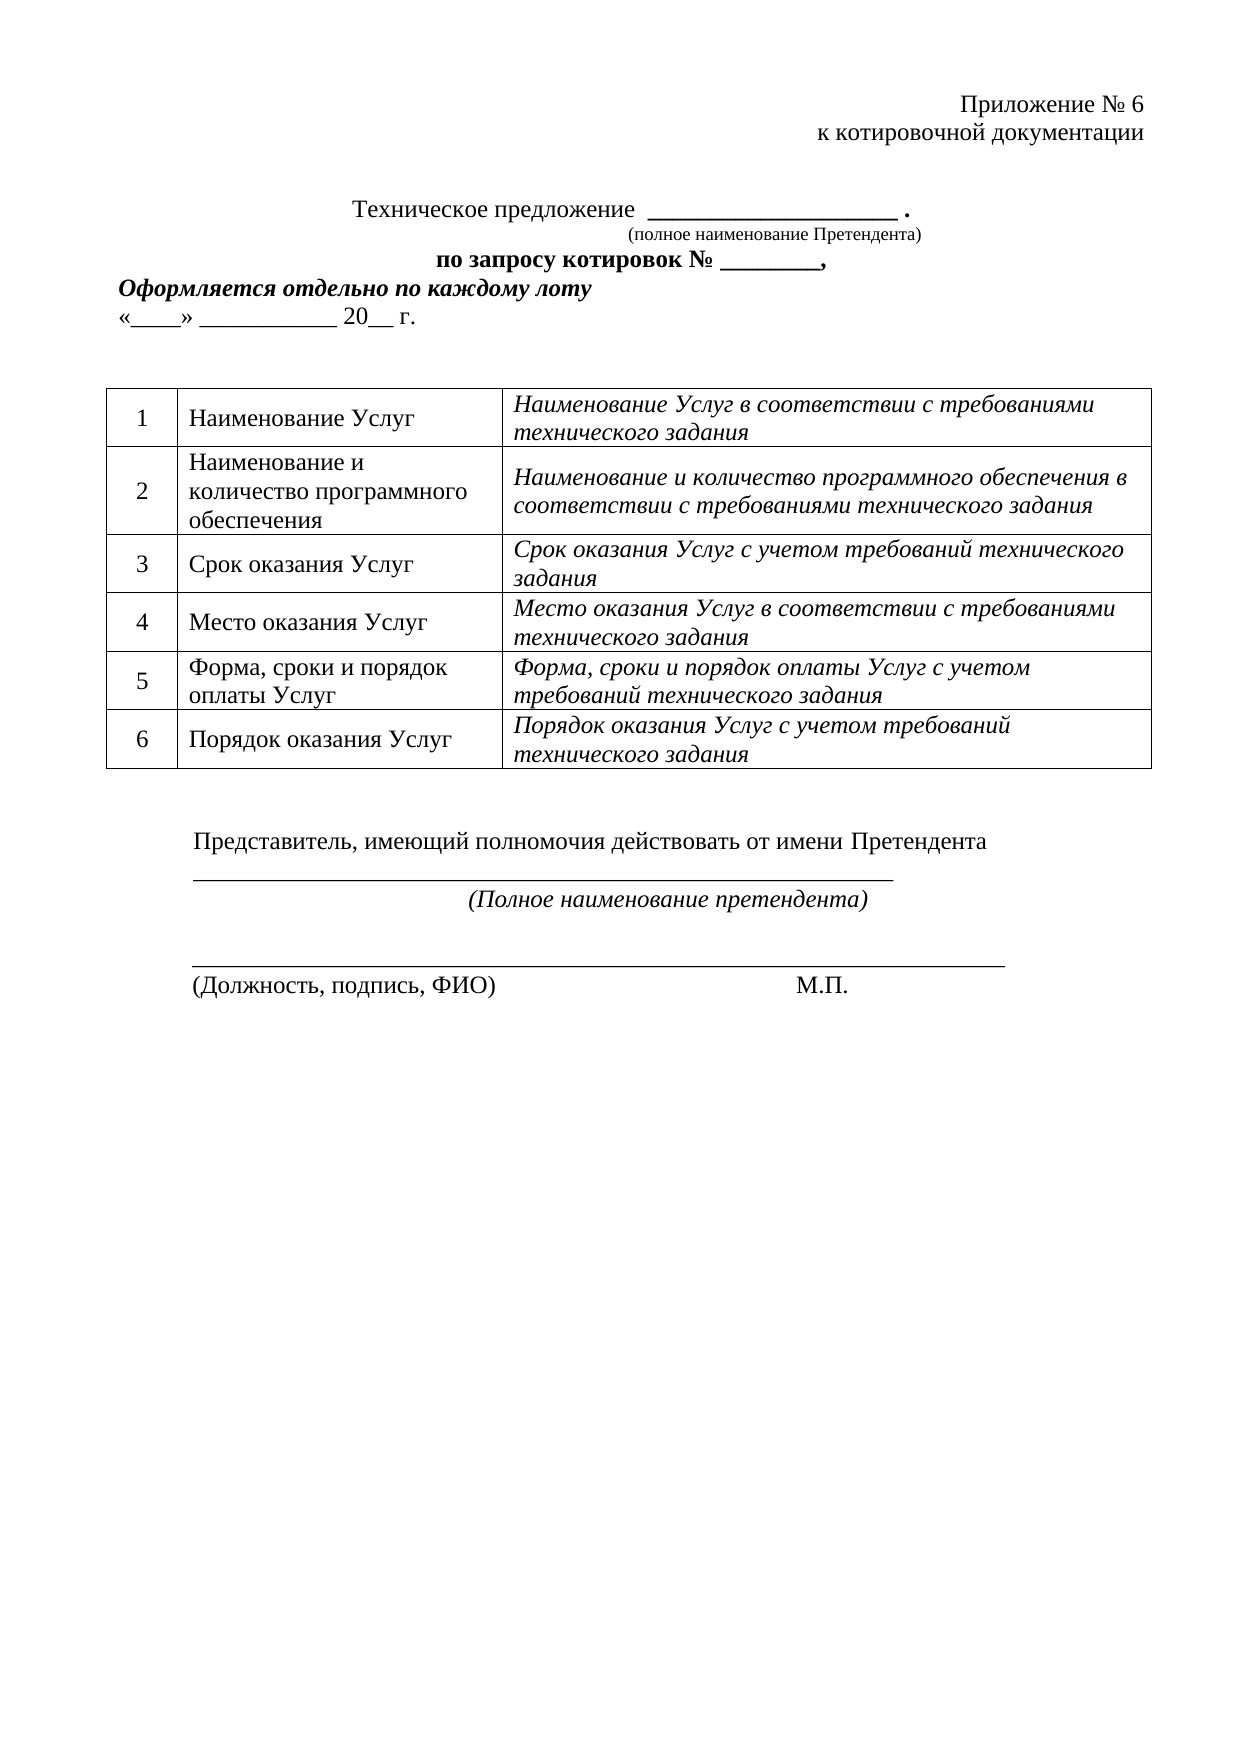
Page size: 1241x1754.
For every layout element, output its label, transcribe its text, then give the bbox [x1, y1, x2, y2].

text Оформляется отдельно по каждому лоту [118, 273, 1144, 301]
table_cell 2 [107, 447, 177, 533]
text _________________________________________________________________ [118, 941, 1144, 970]
table_cell Срок оказания Услуг с учетом требований технического задания [503, 535, 1151, 592]
text Представитель, имеющий полномочия действовать от имени Претендента [118, 826, 1144, 855]
text Техническое предложение ____________________ . [118, 194, 1144, 222]
table_cell Срок оказания Услуг [178, 535, 502, 592]
table_header Наименование Услуг в соответствии с требованиями технического задания [503, 389, 1151, 446]
text к котировочной документации [118, 117, 1144, 146]
table_cell Порядок оказания Услуг с учетом требований технического задания [503, 710, 1151, 768]
table_cell Место оказания Услуг в соответствии с требованиями технического задания [503, 593, 1151, 651]
table_cell 4 [107, 593, 177, 651]
table_cell Место оказания Услуг [178, 593, 502, 651]
text ________________________________________________________ [118, 855, 1144, 884]
table_header Наименование Услуг [178, 389, 502, 446]
table_cell Форма, сроки и порядок оплаты Услуг с учетом требований технического задания [503, 652, 1151, 709]
table_cell 6 [107, 710, 177, 768]
text (Полное наименование претендента) [118, 884, 1144, 912]
table_cell Порядок оказания Услуг [178, 710, 502, 768]
text «____» ___________ 20__ г. [118, 301, 1144, 330]
text (Должность, подпись, ФИО) М.П. [118, 970, 1144, 999]
table_cell Форма, сроки и порядок оплаты Услуг [178, 652, 502, 709]
table_cell 5 [107, 652, 177, 709]
table_cell 3 [107, 535, 177, 592]
text по запросу котировок № ________, [118, 244, 1144, 273]
text Приложение № 6 [118, 89, 1144, 117]
text (полное наименование Претендента) [118, 222, 1144, 244]
table_cell Наименование и количество программного обеспечения в соответствии с требованиями технического задания [503, 447, 1151, 533]
table_cell Наименование и количество программного обеспечения [178, 447, 502, 533]
table_header 1 [107, 389, 177, 446]
